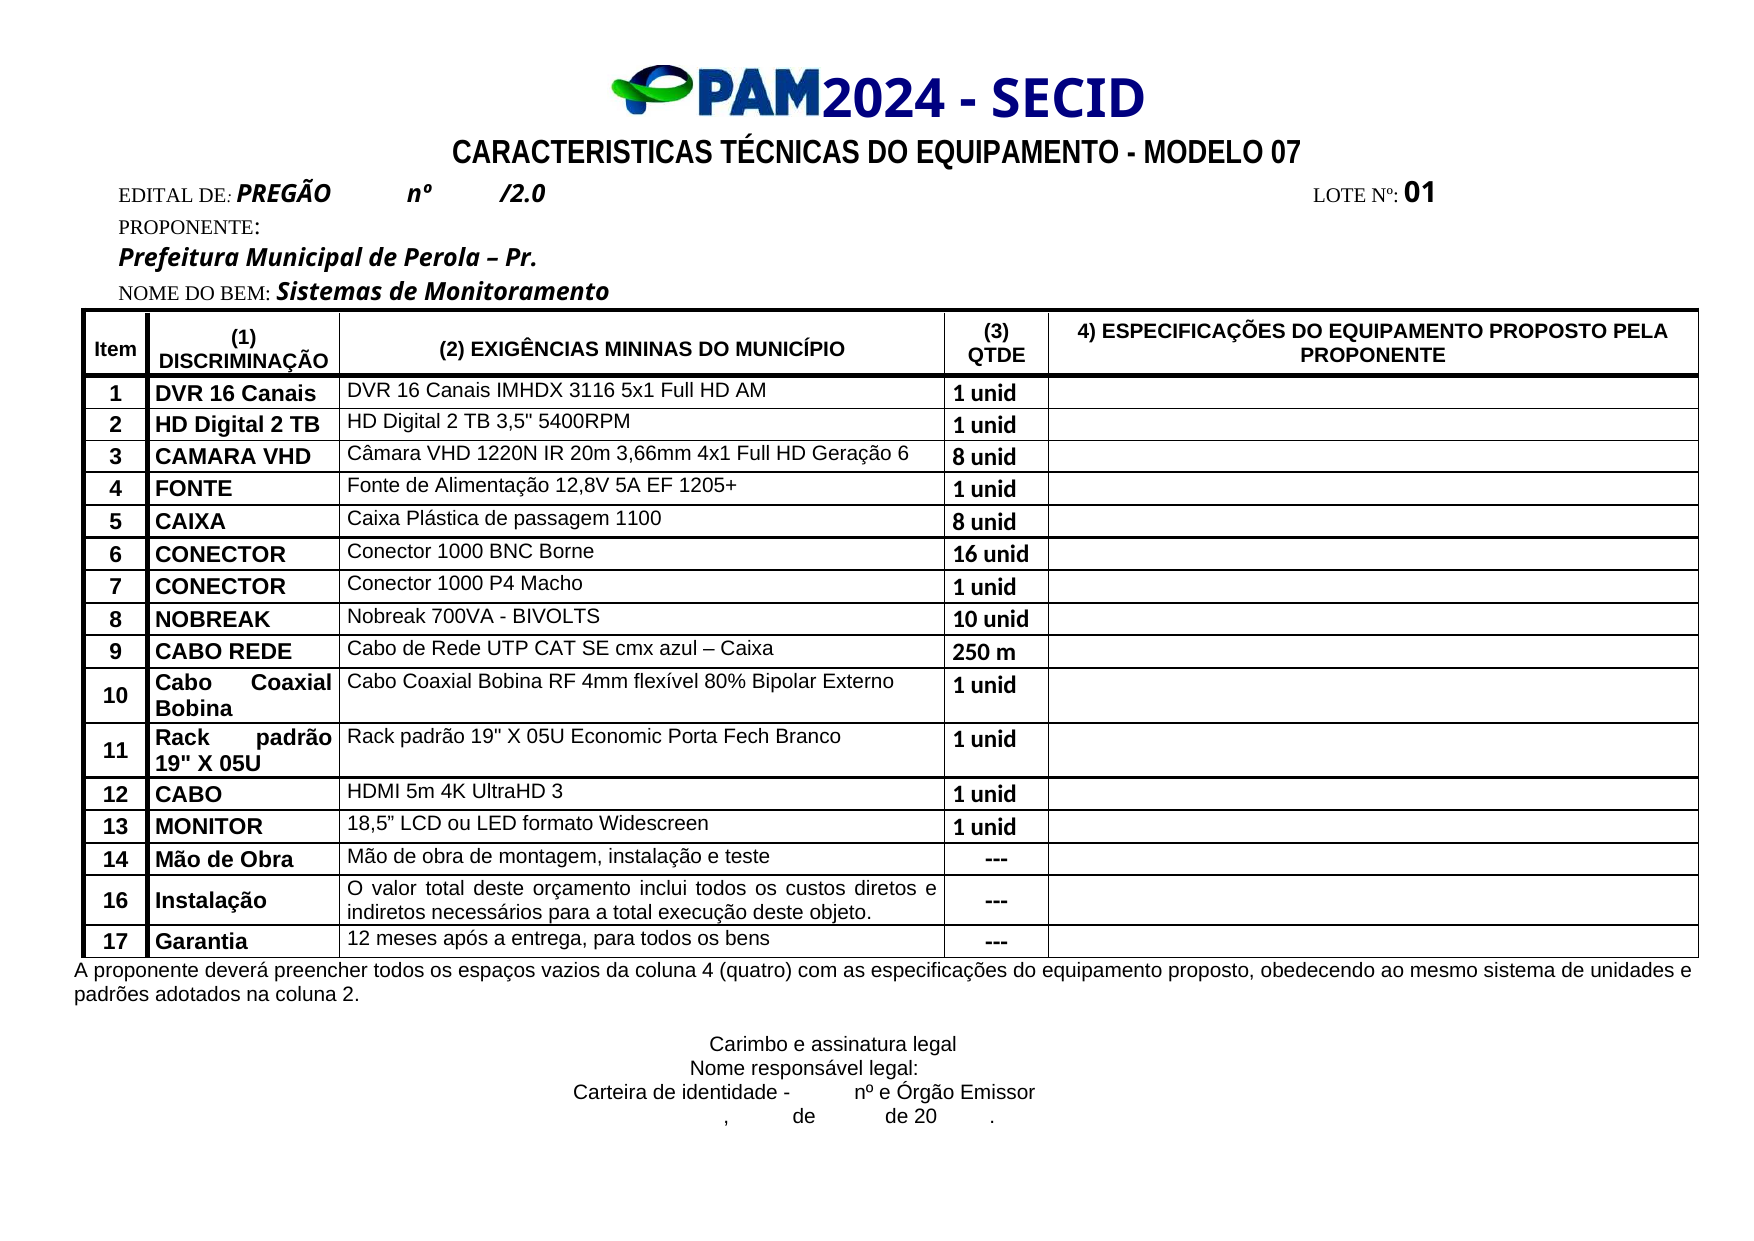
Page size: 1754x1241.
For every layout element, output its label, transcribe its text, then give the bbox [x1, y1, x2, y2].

table_cell 1 unid [945, 571, 1048, 602]
table_cell --- [945, 876, 1048, 924]
table_cell 250 m [945, 636, 1048, 667]
table_cell [1049, 571, 1698, 602]
table_header 4) ESPECIFICAÇÕES DO EQUIPAMENTO PROPOSTO PELA PROPONENTE [1049, 312, 1698, 373]
table_cell --- [945, 844, 1048, 874]
table_cell Câmara VHD 1220N IR 20m 3,66mm 4x1 Full HD Geração 6 [340, 441, 944, 471]
table_cell 10 [86, 669, 145, 722]
table_cell [1049, 409, 1698, 439]
table_cell HDMI 5m 4K UltraHD 3 [340, 779, 944, 809]
table_cell Cabo Coaxial Bobina RF 4mm flexível 80% Bipolar Externo [340, 669, 944, 722]
text A proponente deverá preencher todos os espaços vazios da coluna 4 (quatro) com as especificações do equipamento proposto, obedecendo ao mesmo sistema de unidades e padrões adotados na coluna 2. [74, 958, 1695, 1006]
table_cell 4 [86, 473, 145, 504]
table_cell 6 [86, 539, 145, 569]
title CARACTERISTICAS TÉCNICAS DO EQUIPAMENTO - MODELO 07 [59, 133, 1695, 171]
table_cell DVR 16 Canais IMHDX 3116 5x1 Full HD AM [340, 378, 944, 408]
table_cell 1 unid [945, 409, 1048, 439]
table_cell 7 [86, 571, 145, 602]
text Prefeitura Municipal de Perola – Pr. [59, 239, 1695, 274]
table_cell [1049, 378, 1698, 408]
table_cell 12 meses após a entrega, para todos os bens [340, 926, 944, 957]
table_cell [1049, 539, 1698, 569]
table_cell 16 unid [945, 539, 1048, 569]
table_cell 14 [86, 844, 145, 874]
table_cell [1049, 811, 1698, 842]
table_cell Rack padrão 19" X 05U Economic Porta Fech Branco [340, 724, 944, 776]
table_cell Conector 1000 P4 Macho [340, 571, 944, 602]
table_cell Nobreak 700VA - BIVOLTS [340, 604, 944, 634]
text , de de 20 . [0, 1104, 1695, 1128]
table_cell NOBREAK [150, 604, 339, 634]
table_cell 1 unid [945, 669, 1048, 722]
table_cell Mão de obra de montagem, instalação e teste [340, 844, 944, 874]
table_cell Instalação [150, 876, 339, 924]
table_cell [1049, 779, 1698, 809]
text Carteira de identidade - nº e Órgão Emissor [0, 1080, 1695, 1104]
table_cell [1049, 506, 1698, 536]
table_cell 2 [86, 409, 145, 439]
table_header (2) EXIGÊNCIAS MININAS DO MUNICÍPIO [340, 312, 944, 373]
text EDITAL DE: PREGÃO nº /2.0 LOTE Nº: 01 [59, 171, 1695, 211]
table_cell Caixa Plástica de passagem 1100 [340, 506, 944, 536]
table_cell FONTE [150, 473, 339, 504]
text Carimbo e assinatura legal [0, 1032, 1695, 1056]
table_cell [1049, 669, 1698, 722]
table_cell 1 unid [945, 724, 1048, 776]
table_cell 8 unid [945, 441, 1048, 471]
table_cell 8 unid [945, 506, 1048, 536]
table_cell 13 [86, 811, 145, 842]
table_cell [1049, 724, 1698, 776]
table_cell CAMARA VHD [150, 441, 339, 471]
table_cell CONECTOR [150, 539, 339, 569]
table_header Item [86, 312, 147, 373]
table_cell 12 [86, 779, 145, 809]
table_cell 8 [86, 604, 145, 634]
text NOME DO BEM: Sistemas de Monitoramento [59, 274, 1695, 308]
table_cell 10 unid [945, 604, 1048, 634]
table_cell 5 [86, 506, 145, 536]
table_cell CABO [150, 779, 339, 809]
table_cell Mão de Obra [150, 844, 339, 874]
table_cell HD Digital 2 TB 3,5" 5400RPM [340, 409, 944, 439]
table_cell MONITOR [150, 811, 339, 842]
table_cell Garantia [150, 926, 339, 957]
text PROPONENTE: [59, 211, 1695, 239]
table_cell 16 [86, 876, 145, 924]
table_cell [1049, 636, 1698, 667]
table_cell 1 unid [945, 811, 1048, 842]
table_header (3) QTDE [945, 312, 1048, 373]
table_cell 9 [86, 636, 145, 667]
table_cell CABO REDE [150, 636, 339, 667]
table_cell CONECTOR [150, 571, 339, 602]
picture [607, 65, 822, 117]
table_cell [1049, 876, 1698, 924]
table_cell O valor total deste orçamento inclui todos os custos diretos e indiretos necessários para a total execução deste objeto. [340, 876, 944, 924]
table_cell [1049, 441, 1698, 471]
text Nome responsável legal: [0, 1056, 1695, 1080]
table_cell 1 unid [945, 779, 1048, 809]
table_cell 18,5” LCD ou LED formato Widescreen [340, 811, 944, 842]
table_cell --- [945, 926, 1048, 957]
table_header (1) DISCRIMINAÇÃO [150, 312, 339, 373]
table_cell HD Digital 2 TB [150, 409, 339, 439]
table_cell 11 [86, 724, 145, 776]
table_cell 17 [86, 926, 145, 957]
table_cell Fonte de Alimentação 12,8V 5A EF 1205+ [340, 473, 944, 504]
table_cell Conector 1000 BNC Borne [340, 539, 944, 569]
table_cell 1 unid [945, 473, 1048, 504]
table_cell [1049, 604, 1698, 634]
table_cell Cabo Coaxial Bobina [150, 669, 339, 722]
table_cell DVR 16 Canais [150, 378, 339, 408]
table_cell CAIXA [150, 506, 339, 536]
table_cell [1049, 473, 1698, 504]
table_cell Cabo de Rede UTP CAT SE cmx azul – Caixa [340, 636, 944, 667]
table_cell [1049, 926, 1698, 957]
table_cell 3 [86, 441, 145, 471]
table_cell 1 [86, 378, 145, 408]
table_cell Rack padrão 19" X 05U [150, 724, 339, 776]
table_cell 1 unid [945, 378, 1048, 408]
table_cell [1049, 844, 1698, 874]
